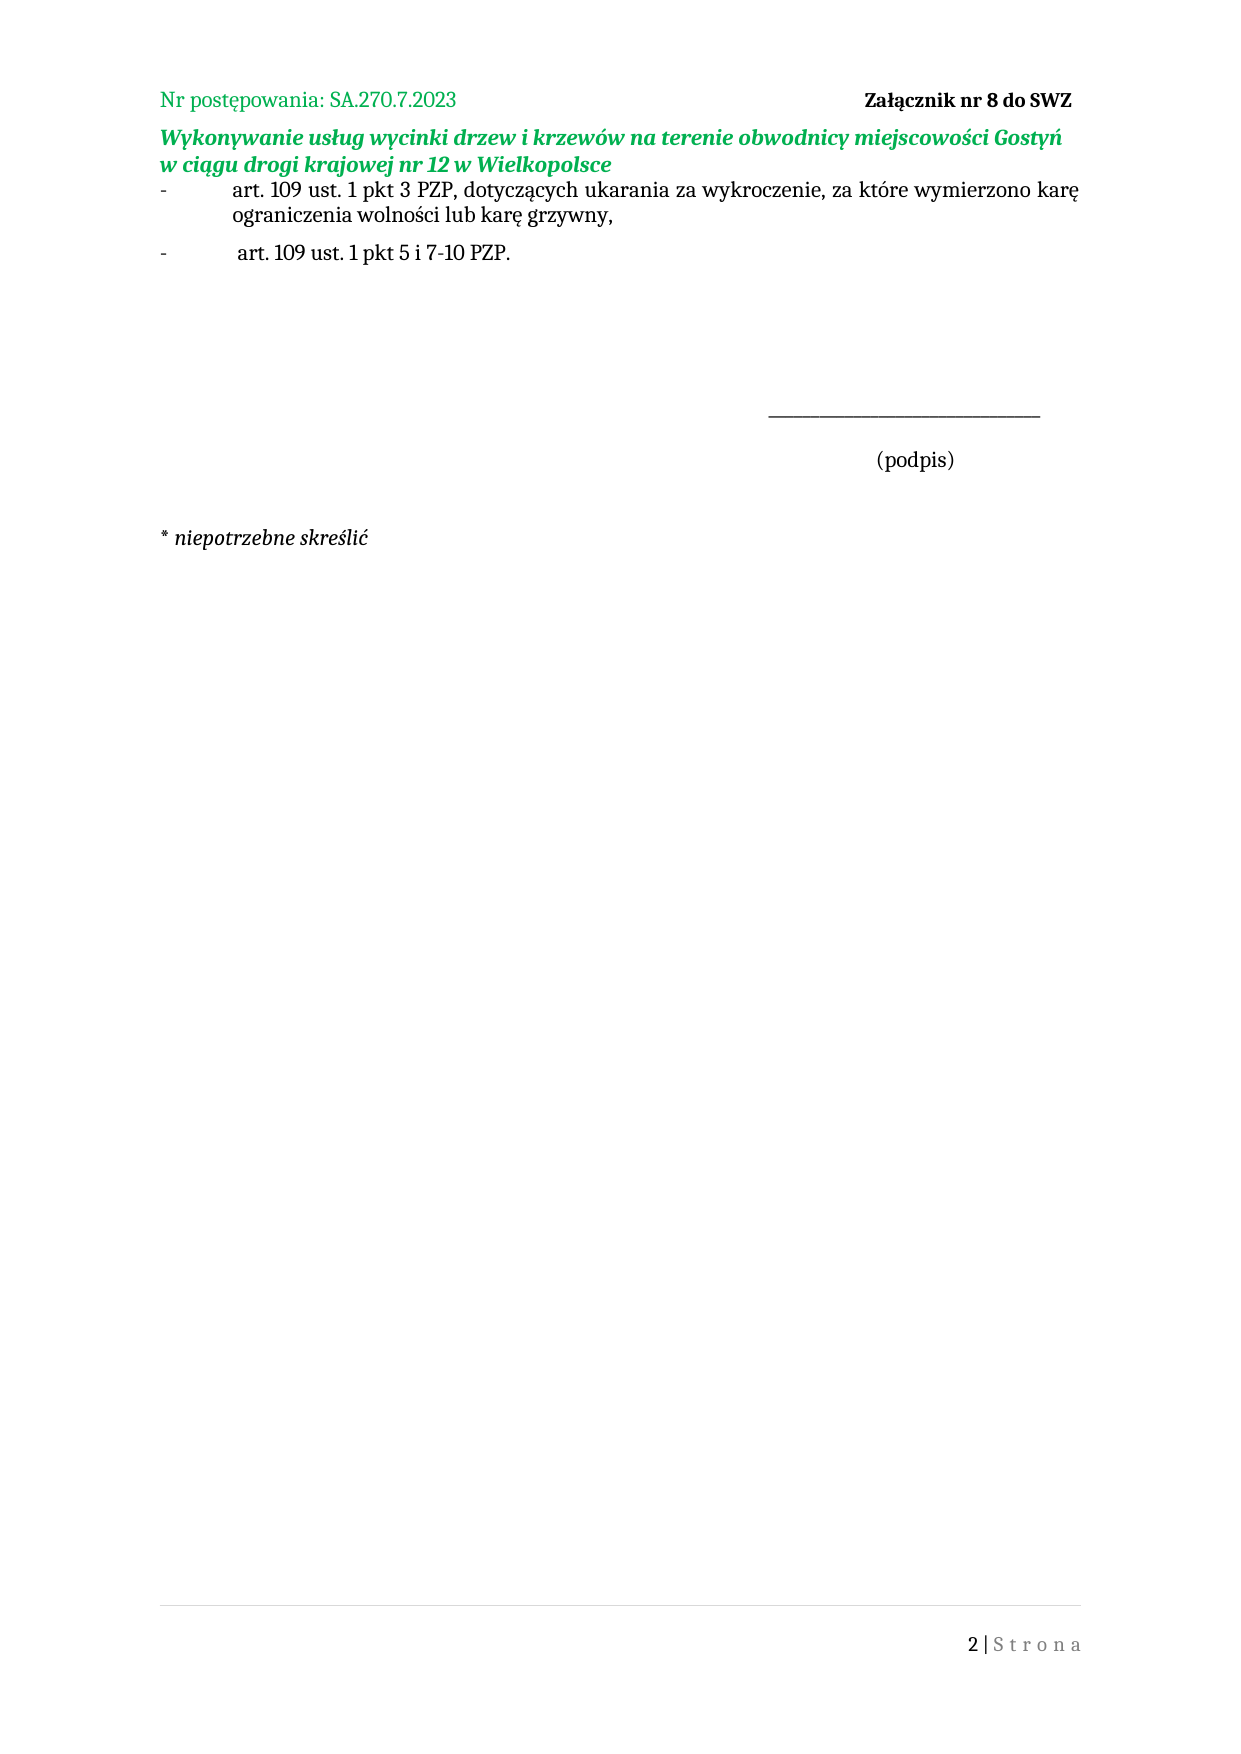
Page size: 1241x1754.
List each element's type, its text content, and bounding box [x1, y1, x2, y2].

text - art. 109 ust. 1 pkt 3 PZP, dotyczących ukarania za wykroczenie, za które wymierzono karę ograniczenia wolności lub karę grzywny, [159, 178, 1081, 228]
text - art. 109 ust. 1 pkt 5 i 7-10 PZP. [159, 240, 1081, 265]
text * niepotrzebne skreślić [159, 525, 1081, 551]
text ________________________________ (podpis) [750, 394, 1081, 473]
